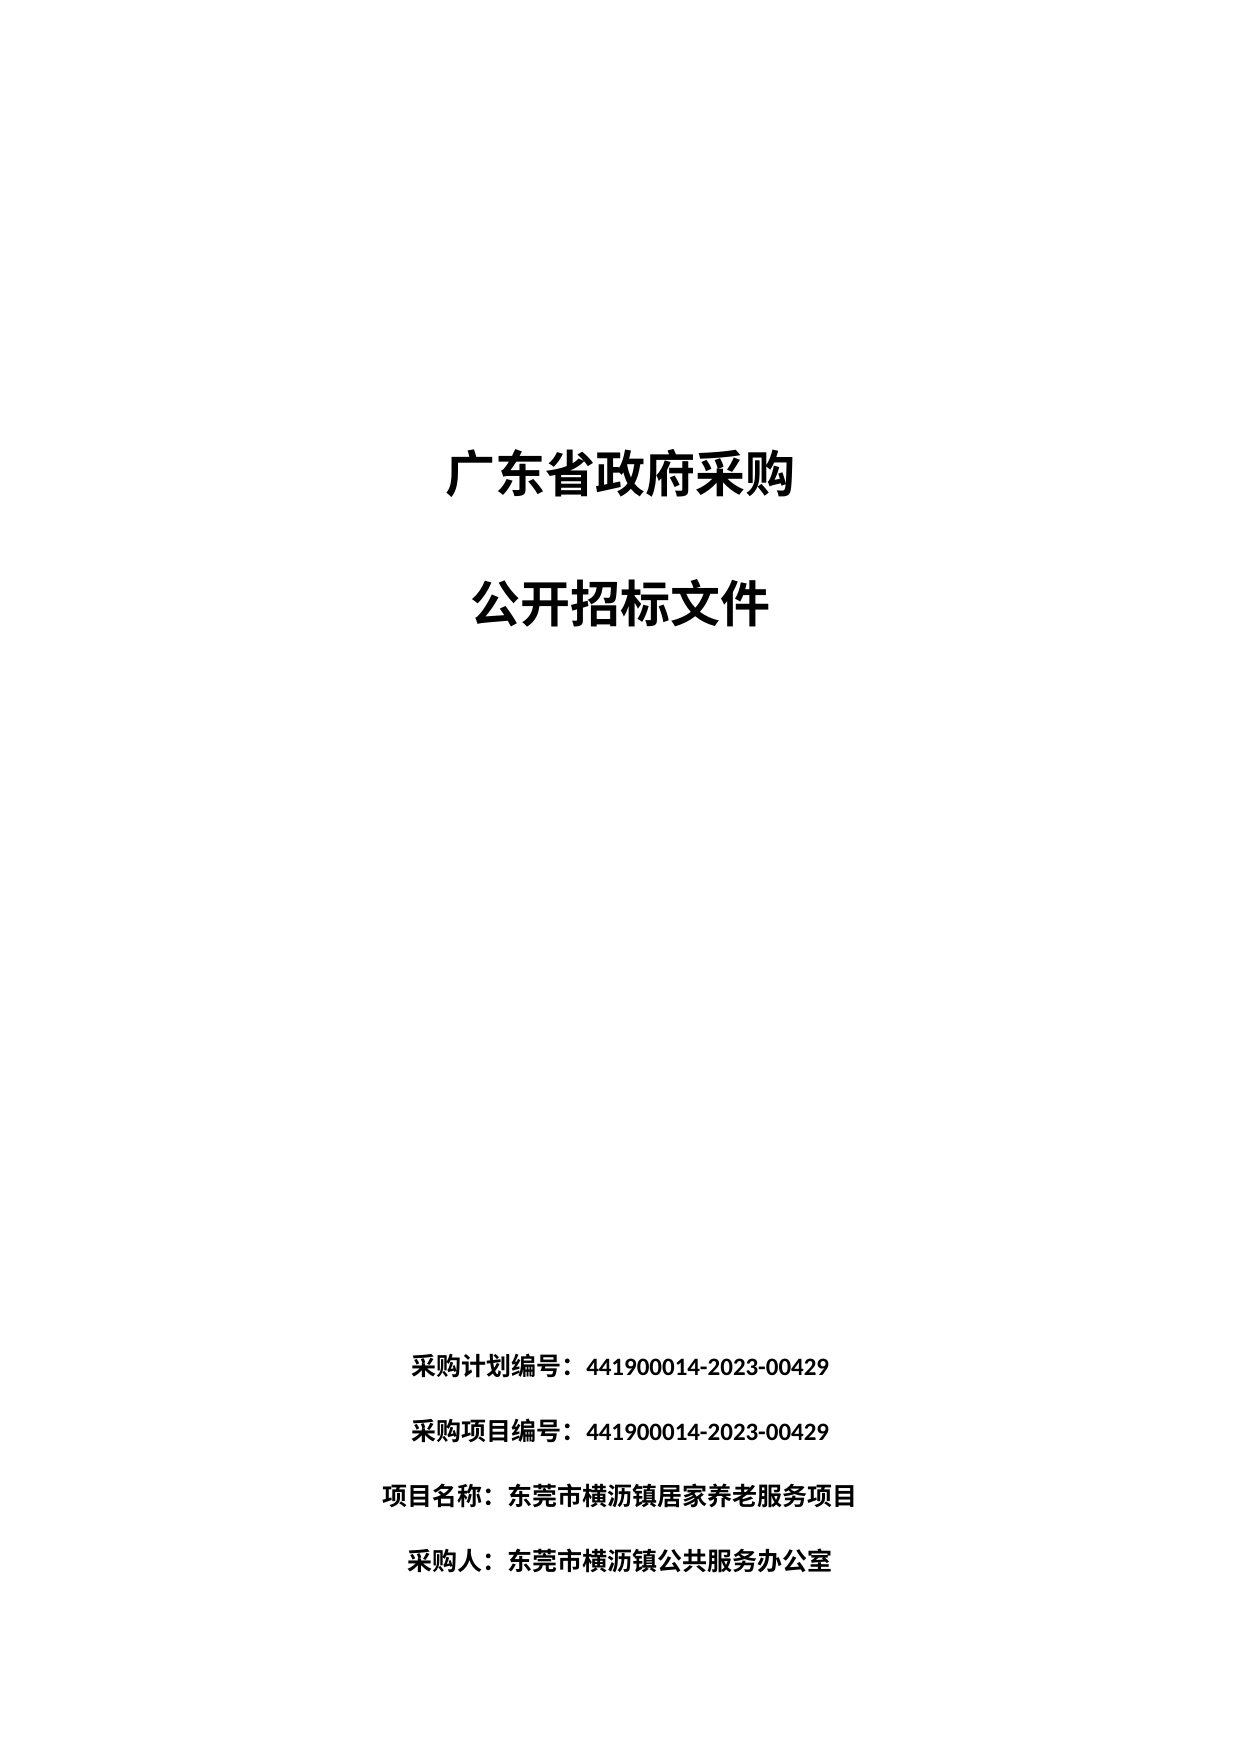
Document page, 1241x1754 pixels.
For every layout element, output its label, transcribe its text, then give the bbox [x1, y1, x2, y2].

text 公开招标文件 [187, 552, 1053, 1332]
text 项目名称：东莞市横沥镇居家养老服务项目 [187, 1462, 1053, 1527]
text 采购项目编号：441900014-2023-00429 [187, 1397, 1053, 1462]
text 采购人：东莞市横沥镇公共服务办公室 [187, 1527, 1053, 1592]
text 采购计划编号：441900014-2023-00429 [187, 1332, 1053, 1397]
text 广东省政府采购 [187, 422, 1053, 519]
